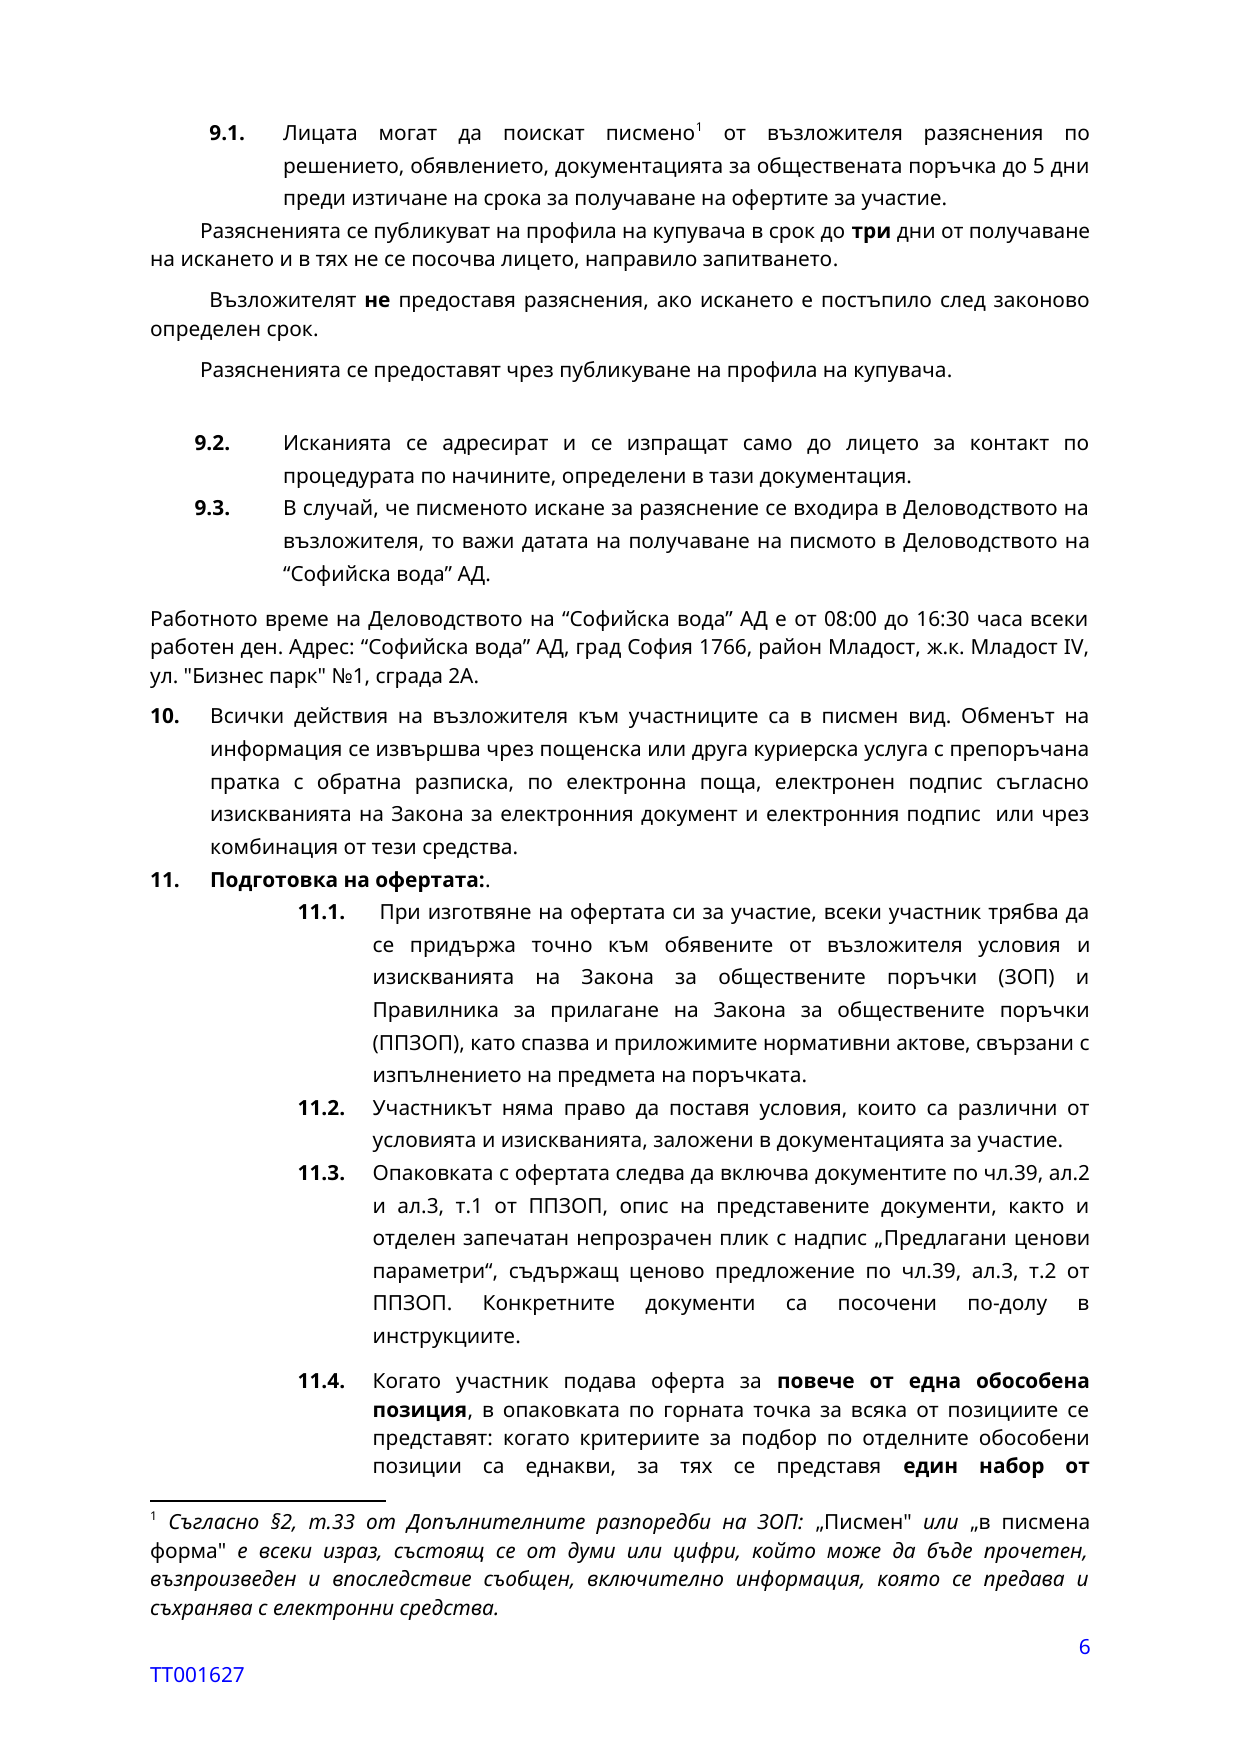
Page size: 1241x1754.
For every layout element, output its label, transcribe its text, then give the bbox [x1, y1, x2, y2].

list В случай, че писменото искане за разяснение се входира в Деловодството на възложителя, то важи датата на получаване на писмото в Деловодството на “Софийска вода” АД. [194, 493, 1090, 587]
list Подготовка на офертата:. [150, 865, 1090, 893]
list Лицата могат да поискат писмено от възложителя разяснения по решението, обявлението, документацията за обществената поръчка до 5 дни преди изтичане на срока за получаване на офертите за участие. [209, 118, 1090, 212]
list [297, 1366, 1090, 1480]
text Разясненията се публикуват на профила на купувача в срок до три дни от получаване на искането и в тях не се посочва лицето, направило запитването. [150, 216, 1090, 273]
text Работното време на Деловодството на “Софийска вода” АД е от 08:00 до 16:30 часа всеки работен ден. Адрес: “Софийска вода” АД, град София 1766, район Младост, ж.к. Младост ІV, ул. "Бизнес парк" №1, сграда 2А. [150, 604, 1090, 689]
list Исканията се адресират и се изпращат само до лицето за контакт по процедурата по начините, определени в тази документация. [194, 428, 1090, 489]
list Всички действия на възложителя към участниците са в писмен вид. Обменът на информация се извършва чрез пощенска или друга куриерска услуга с препоръчана пратка с обратна разписка, по електронна поща, електронен подпис съгласно изискванията на Закона за електронния документ и електронния подпис или чрез комбинация от тези средства. [150, 702, 1090, 861]
list Участникът няма право да поставя условия, които са различни от условията и изискванията, заложени в документацията за участие. [297, 1093, 1090, 1154]
text Възложителят не предоставя разяснения, ако искането е постъпило след законово определен срок. [150, 285, 1090, 342]
text Разясненията се предоставят чрез публикуване на профила на купувача. [150, 355, 1090, 383]
list Опаковката с офертата следва да включва документите по чл.39, ал.2 и ал.3, т.1 от ППЗОП, опис на представените документи, както и отделен запечатан непрозрачен плик с надпис „Предлагани ценови параметри“, съдържащ ценово предложение по чл.39, ал.3, т.2 от ППЗОП. Конкретните документи са посочени по-долу в инструкциите. [297, 1158, 1090, 1349]
list При изготвяне на офертата си за участие, всеки участник трябва да се придържа точно към обявените от възложителя условия и изискванията на Закона за обществените поръчки (ЗОП) и Правилника за прилагане на Закона за обществените поръчки (ППЗОП), като спазва и приложимите нормативни актове, свързани с изпълнението на предмета на поръчката. [297, 897, 1090, 1089]
